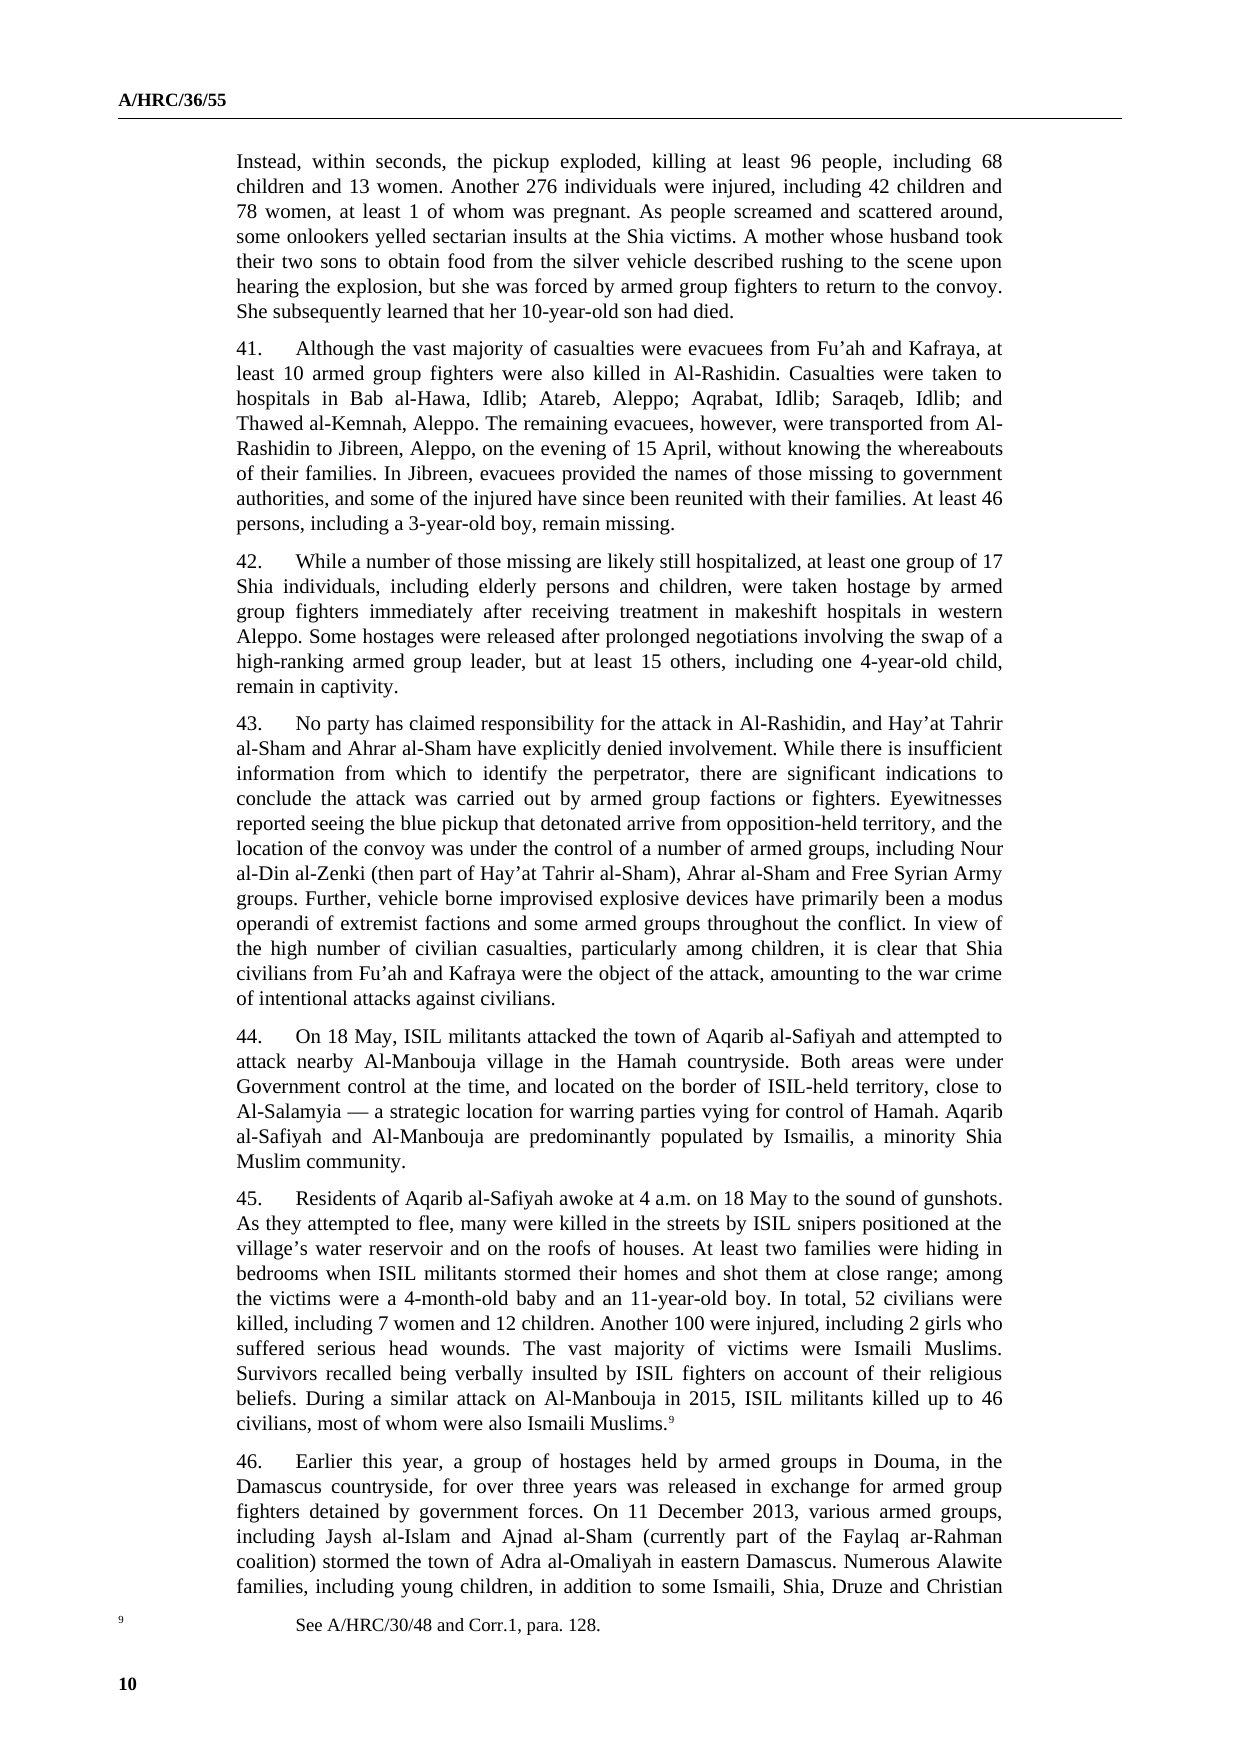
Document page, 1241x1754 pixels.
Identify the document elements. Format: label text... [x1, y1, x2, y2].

text 45. Residents of Aqarib al-Safiyah awoke at 4 a.m. on 18 May to the sound of gunshots. As they attempted to flee, many were killed in the streets by ISIL snipers positioned at the village’s water reservoir and on the roofs of houses. At least two families were hiding in bedrooms when ISIL militants stormed their homes and shot them at close range; among the victims were a 4-month-old baby and an 11-year-old boy. In total, 52 civilians were killed, including 7 women and 12 children. Another 100 were injured, including 2 girls who suffered serious head wounds. The vast majority of victims were Ismaili Muslims. Survivors recalled being verbally insulted by ISIL fighters on account of their religious beliefs. During a similar attack on Al-Manbouja in 2015, ISIL militants killed up to 46 civilians, most of whom were also Ismaili Muslims. [236, 1185, 1004, 1435]
text 43. No party has claimed responsibility for the attack in Al-Rashidin, and Hay’at Tahrir al-Sham and Ahrar al-Sham have explicitly denied involvement. While there is insufficient information from which to identify the perpetrator, there are significant indications to conclude the attack was carried out by armed group factions or fighters. Eyewitnesses reported seeing the blue pickup that detonated arrive from opposition-held territory, and the location of the convoy was under the control of a number of armed groups, including Nour al-Din al-Zenki (then part of Hay’at Tahrir al-Sham), Ahrar al-Sham and Free Syrian Army groups. Further, vehicle borne improvised explosive devices have primarily been a modus operandi of extremist factions and some armed groups throughout the conflict. In view of the high number of civilian casualties, particularly among children, it is clear that Shia civilians from Fu’ah and Kafraya were the object of the attack, amounting to the war crime of intentional attacks against civilians. [236, 710, 1004, 1010]
text 44. On 18 May, ISIL militants attacked the town of Aqarib al-Safiyah and attempted to attack nearby Al-Manbouja village in the Hamah countryside. Both areas were under Government control at the time, and located on the border of ISIL-held territory, close to Al-Salamyia — a strategic location for warring parties vying for control of Hamah. Aqarib al-Safiyah and Al-Manbouja are predominantly populated by Ismailis, a minority Shia Muslim community. [236, 1023, 1004, 1173]
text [236, 1448, 1004, 1598]
text 41. Although the vast majority of casualties were evacuees from Fu’ah and Kafraya, at least 10 armed group fighters were also killed in Al-Rashidin. Casualties were taken to hospitals in Bab al-Hawa, Idlib; Atareb, Aleppo; Aqrabat, Idlib; Saraqeb, Idlib; and Thawed al-Kemnah, Aleppo. The remaining evacuees, however, were transported from Al-Rashidin to Jibreen, Aleppo, on the evening of 15 April, without knowing the whereabouts of their families. In Jibreen, evacuees provided the names of those missing to government authorities, and some of the injured have since been reunited with their families. At least 46 persons, including a 3-year-old boy, remain missing. [236, 335, 1004, 535]
text 42. While a number of those missing are likely still hospitalized, at least one group of 17 Shia individuals, including elderly persons and children, were taken hostage by armed group fighters immediately after receiving treatment in makeshift hospitals in western Aleppo. Some hostages were released after prolonged negotiations involving the swap of a high-ranking armed group leader, but at least 15 others, including one 4-year-old child, remain in captivity. [236, 548, 1004, 698]
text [236, 148, 1004, 323]
